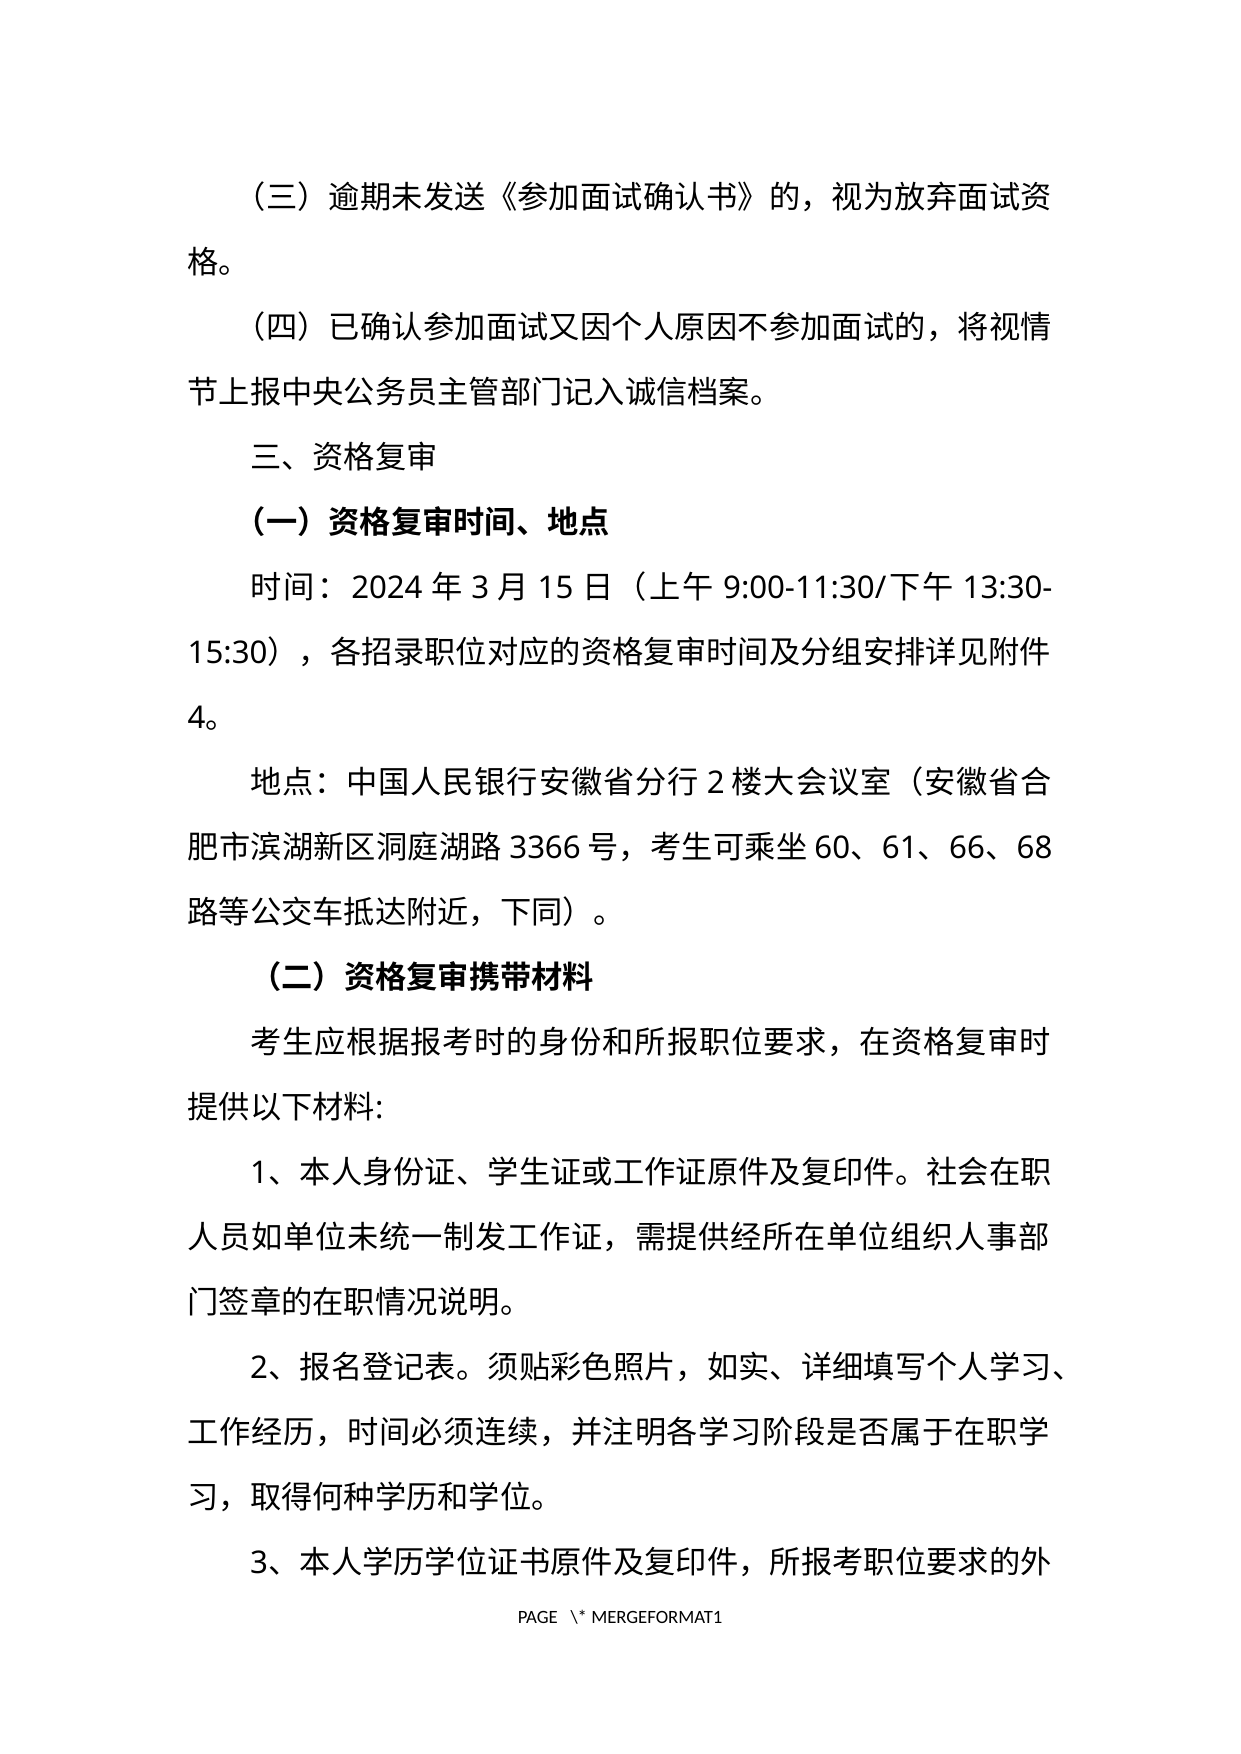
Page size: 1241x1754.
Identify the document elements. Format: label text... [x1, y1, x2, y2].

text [187, 1527, 1053, 1592]
text 1、本人身份证、学生证或工作证原件及复印件。社会在职人员如单位未统一制发工作证，需提供经所在单位组织人事部门签章的在职情况说明。 [187, 1137, 1053, 1332]
text 地点：中国人民银行安徽省分行2楼大会议室（安徽省合肥市滨湖新区洞庭湖路3366号，考生可乘坐60、61、66、68路等公交车抵达附近，下同）。 [187, 747, 1053, 942]
text （三）逾期未发送《参加面试确认书》的，视为放弃面试资格。 [187, 162, 1053, 292]
text （二）资格复审携带材料 [187, 942, 1053, 1007]
text （一）资格复审时间、地点 [187, 487, 1053, 552]
text 2、报名登记表。须贴彩色照片，如实、详细填写个人学习、工作经历，时间必须连续，并注明各学习阶段是否属于在职学习，取得何种学历和学位。 [187, 1332, 1053, 1527]
text 三、资格复审 [187, 422, 1053, 487]
text 时间：2024年3月15日（上午9:00-11:30/下午13:30-15:30），各招录职位对应的资格复审时间及分组安排详见附件4。 [187, 552, 1053, 747]
text （四）已确认参加面试又因个人原因不参加面试的，将视情节上报中央公务员主管部门记入诚信档案。 [187, 292, 1053, 422]
text 考生应根据报考时的身份和所报职位要求，在资格复审时提供以下材料: [187, 1007, 1053, 1137]
